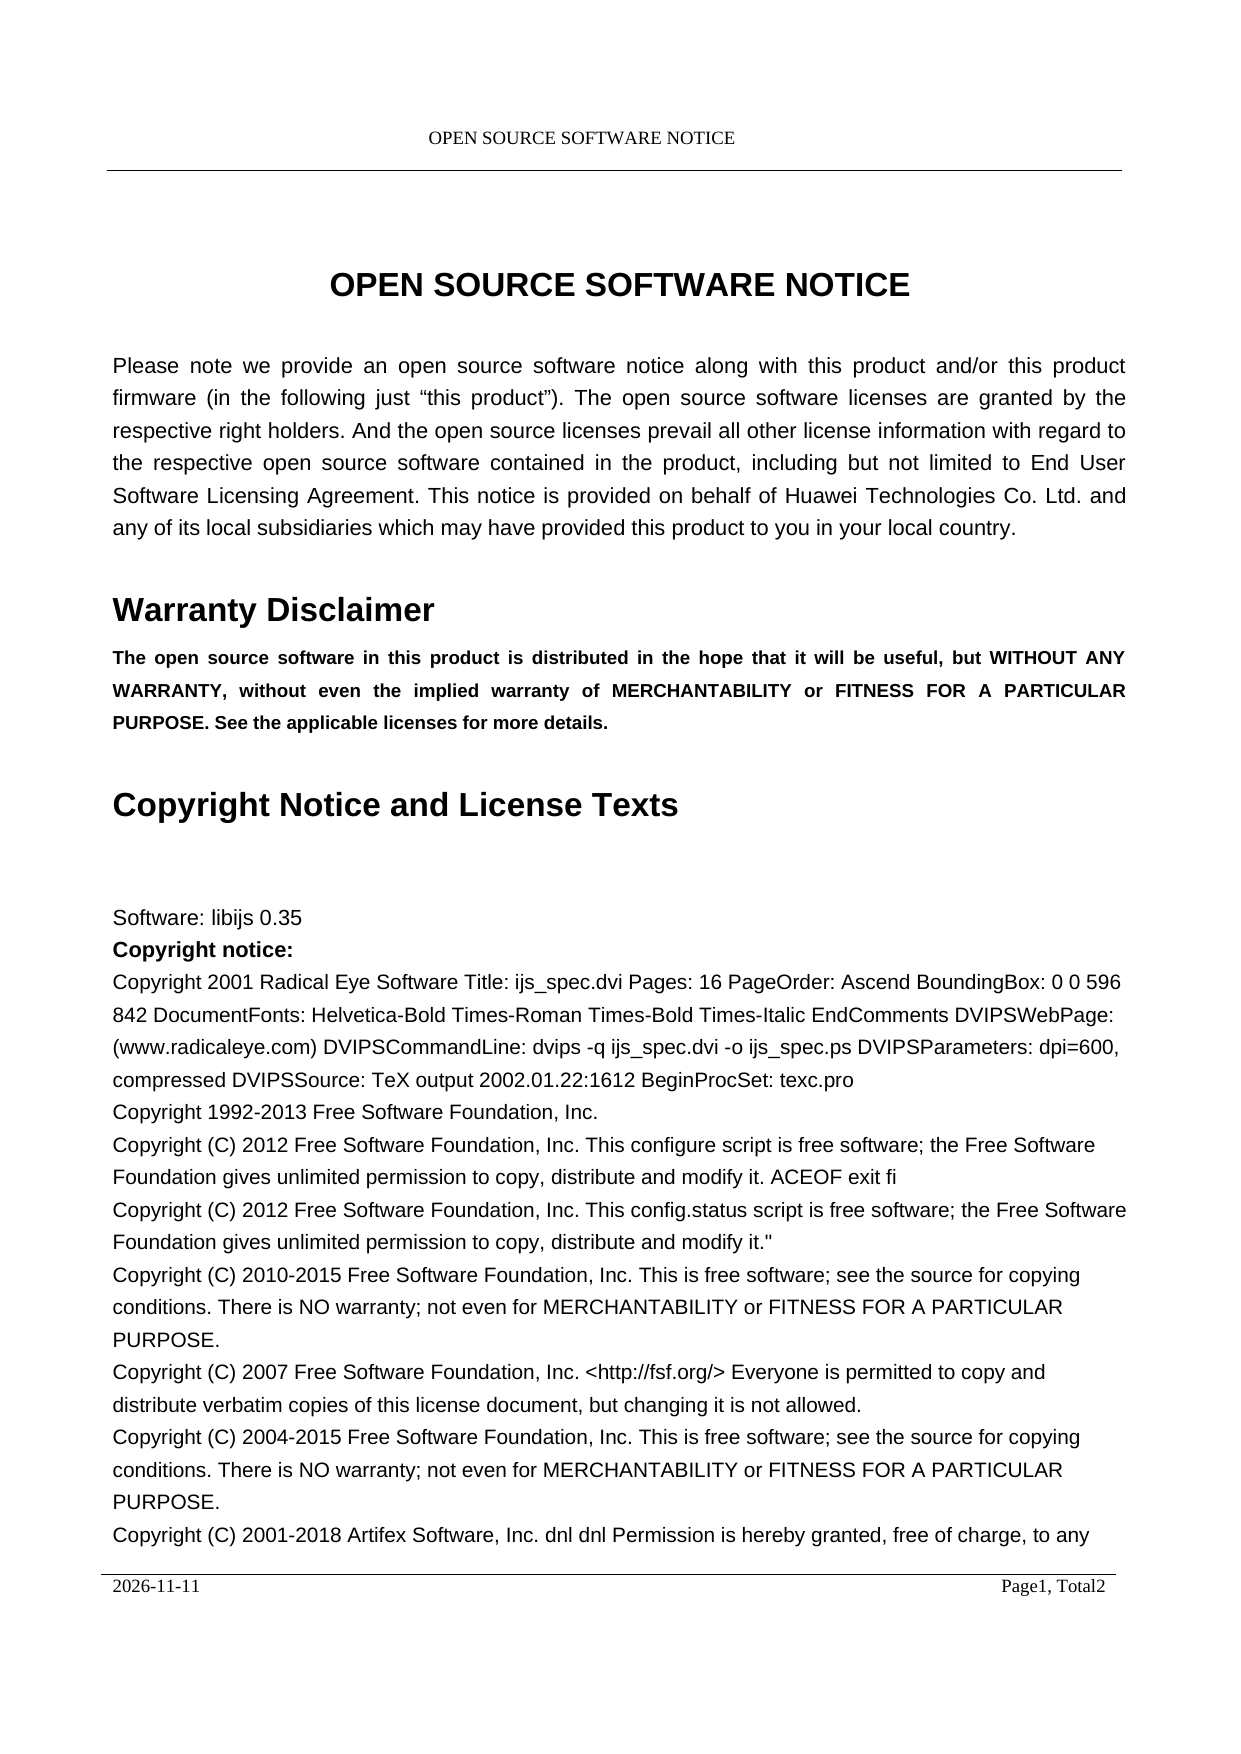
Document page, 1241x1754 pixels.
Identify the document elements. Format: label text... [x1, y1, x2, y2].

text Software: libijs 0.35 [112, 901, 1128, 933]
text Copyright 2001 Radical Eye Software Title: ijs_spec.dvi Pages: 16 PageOrder: Ascend BoundingBox: 0 0 596 842 DocumentFonts: Helvetica-Bold Times-Roman Times-Bold Times-Italic EndComments DVIPSWebPage: (www.radicaleye.com) DVIPSCommandLine: dvips -q ijs_spec.dvi -o ijs_spec.ps DVIPSParameters: dpi=600, compressed DVIPSSource: TeX output 2002.01.22:1612 BeginProcSet: texc.pro [112, 966, 1128, 1096]
text Copyright (C) 2007 Free Software Foundation, Inc. <http://fsf.org/> Everyone is permitted to copy and distribute verbatim copies of this license document, but changing it is not allowed. [112, 1356, 1128, 1421]
text Copyright 1992-2013 Free Software Foundation, Inc. [112, 1096, 1128, 1128]
text Copyright (C) 2010-2015 Free Software Foundation, Inc. This is free software; see the source for copying conditions. There is NO warranty; not even for MERCHANTABILITY or FITNESS FOR A PARTICULAR PURPOSE. [112, 1258, 1128, 1356]
text Warranty Disclaimer [112, 576, 1128, 641]
text The open source software in this product is distributed in the hope that it will be useful, but WITHOUT ANY WARRANTY, without even the implied warranty of MERCHANTABILITY or FITNESS FOR A PARTICULAR PURPOSE. See the applicable licenses for more details. [112, 641, 1128, 739]
text Copyright Notice and License Texts [112, 771, 1128, 836]
text OPEN SOURCE SOFTWARE NOTICE [112, 251, 1128, 316]
text Copyright (C) 2012 Free Software Foundation, Inc. This config.status script is free software; the Free Software Foundation gives unlimited permission to copy, distribute and modify it." [112, 1193, 1128, 1258]
text Please note we provide an open source software notice along with this product and/or this product firmware (in the following just “this product”). The open source software licenses are granted by the respective right holders. And the open source licenses prevail all other license information with regard to the respective open source software contained in the product, including but not limited to End User Software Licensing Agreement. This notice is provided on behalf of Huawei Technologies Co. Ltd. and any of its local subsidiaries which may have provided this product to you in your local country. [112, 349, 1128, 544]
text Copyright notice: [112, 933, 1128, 966]
text Copyright (C) 2004-2015 Free Software Foundation, Inc. This is free software; see the source for copying conditions. There is NO warranty; not even for MERCHANTABILITY or FITNESS FOR A PARTICULAR PURPOSE. [112, 1421, 1128, 1518]
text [112, 1518, 1128, 1551]
text Copyright (C) 2012 Free Software Foundation, Inc. This configure script is free software; the Free Software Foundation gives unlimited permission to copy, distribute and modify it. ACEOF exit fi [112, 1128, 1128, 1193]
